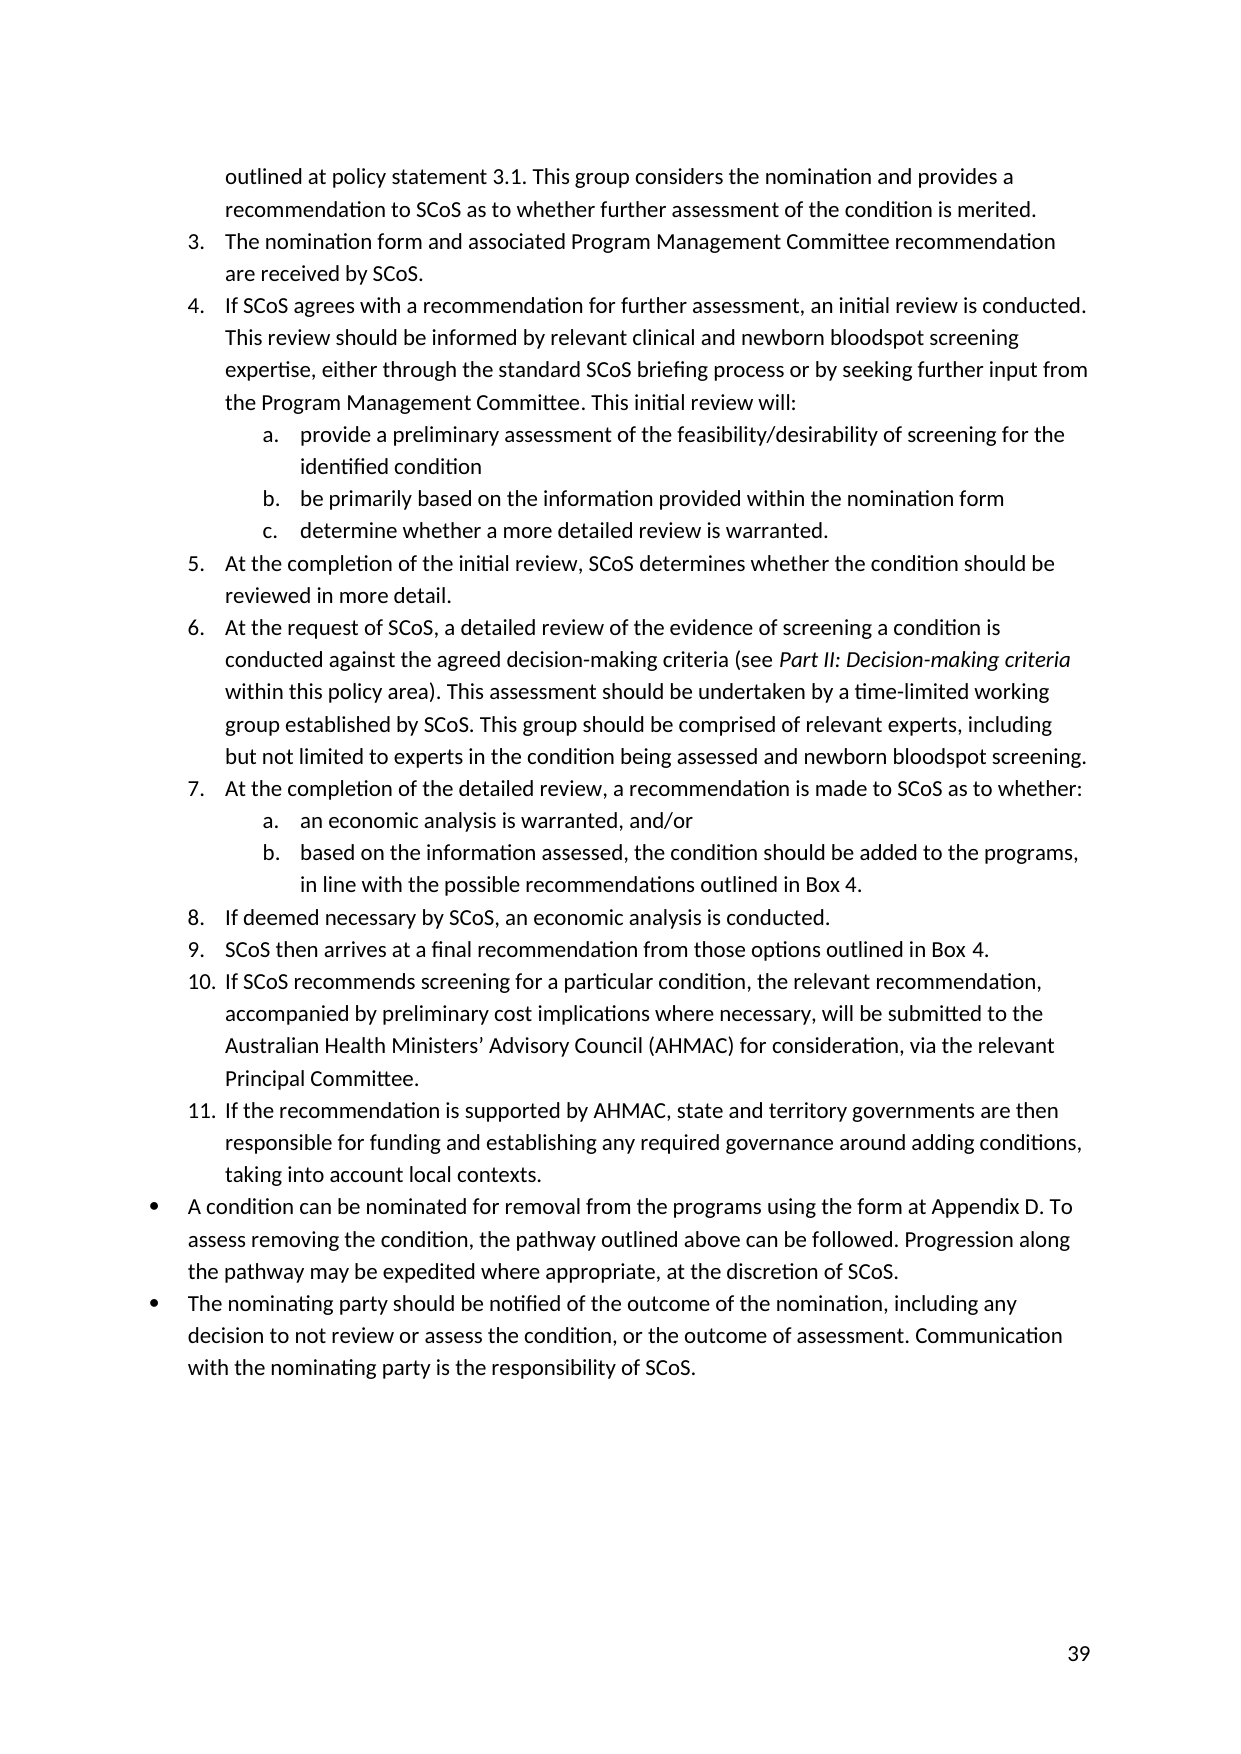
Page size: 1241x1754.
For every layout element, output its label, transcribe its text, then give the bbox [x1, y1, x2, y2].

list be primarily based on the information provided within the nomination form [262, 484, 1090, 512]
list The nomination form and associated Program Management Committee recommendation are received by SCoS. [187, 227, 1090, 287]
list At the completion of the initial review, SCoS determines whether the condition should be reviewed in more detail. [187, 549, 1090, 609]
list The nominating party should be notified of the outcome of the nomination, including any decision to not review or assess the condition, or the outcome of assessment. Communication with the nominating party is the responsibility of SCoS. [150, 1289, 1090, 1381]
list based on the information assessed, the condition should be added to the programs, in line with the possible recommendations outlined in Box 4. [262, 838, 1090, 899]
list If SCoS recommends screening for a particular condition, the relevant recommendation, accompanied by preliminary cost implications where necessary, will be submitted to the Australian Health Ministers’ Advisory Council (AHMAC) for consideration, via the relevant Principal Committee. [187, 967, 1090, 1092]
list provide a preliminary assessment of the feasibility/desirability of screening for the identified condition [262, 420, 1090, 480]
list At the request of SCoS, a detailed review of the evidence of screening a condition is conducted against the agreed decision-making criteria (see Part II: Decision-making criteria within this policy area). This assessment should be undertaken by a time-limited working group established by SCoS. This group should be comprised of relevant experts, including but not limited to experts in the condition being assessed and newborn bloodspot screening. [187, 613, 1090, 770]
list If SCoS agrees with a recommendation for further assessment, an initial review is conducted. This review should be informed by relevant clinical and newborn bloodspot screening expertise, either through the standard SCoS briefing process or by seeking further input from the Program Management Committee. This initial review will: [187, 291, 1090, 416]
list an economic analysis is warranted, and/or [262, 806, 1090, 834]
list determine whether a more detailed review is warranted. [262, 517, 1090, 544]
list If deemed necessary by SCoS, an economic analysis is conducted. [187, 903, 1090, 931]
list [187, 162, 1090, 223]
list SCoS then arrives at a final recommendation from those options outlined in Box 4. [187, 935, 1090, 963]
list A condition can be nominated for removal from the programs using the form at Appendix D. To assess removing the condition, the pathway outlined above can be followed. Progression along the pathway may be expedited where appropriate, at the discretion of SCoS. [150, 1192, 1090, 1285]
list At the completion of the detailed review, a recommendation is made to SCoS as to whether: [187, 774, 1090, 802]
list If the recommendation is supported by AHMAC, state and territory governments are then responsible for funding and establishing any required governance around adding conditions, taking into account local contexts. [187, 1096, 1090, 1188]
